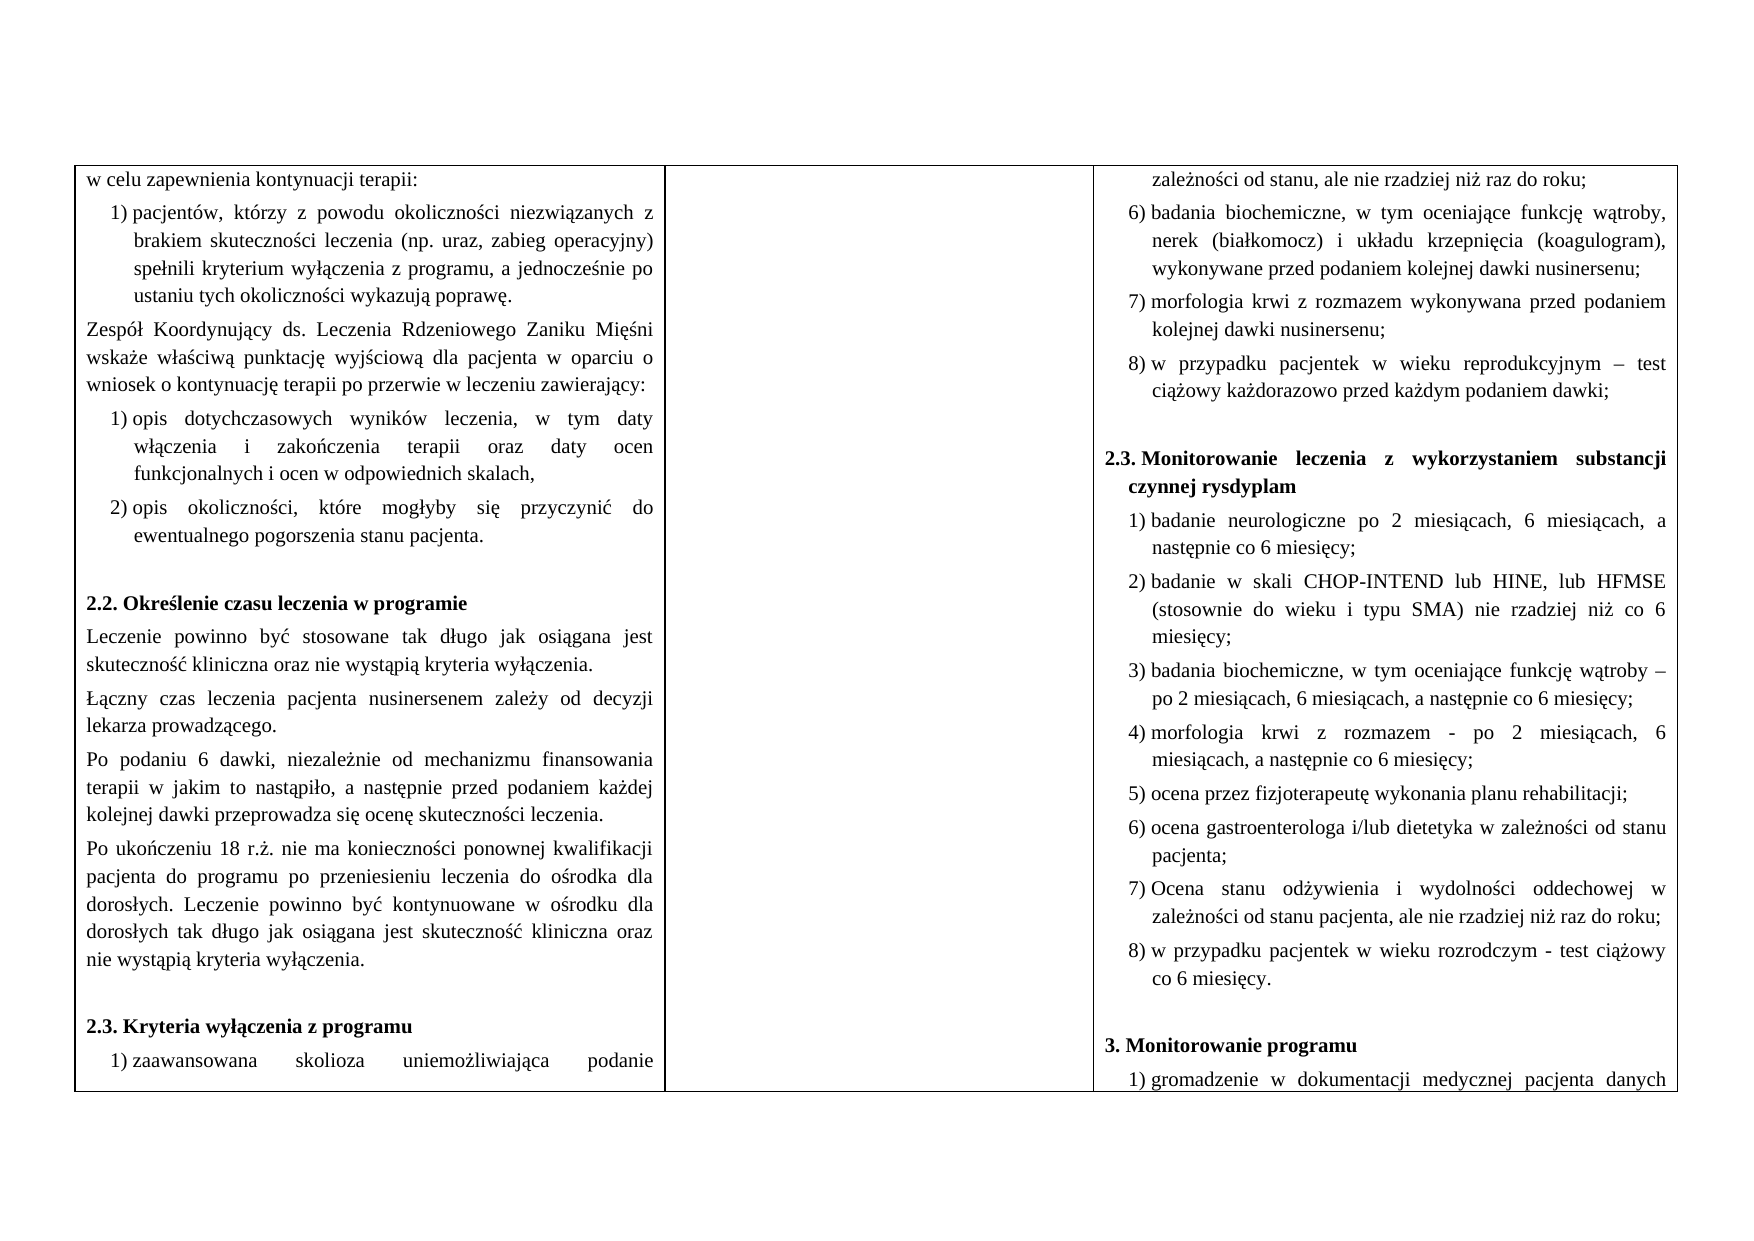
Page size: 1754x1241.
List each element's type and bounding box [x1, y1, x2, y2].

table_cell [666, 166, 1093, 1091]
table_cell [1094, 166, 1677, 1091]
table_cell [76, 166, 664, 1091]
